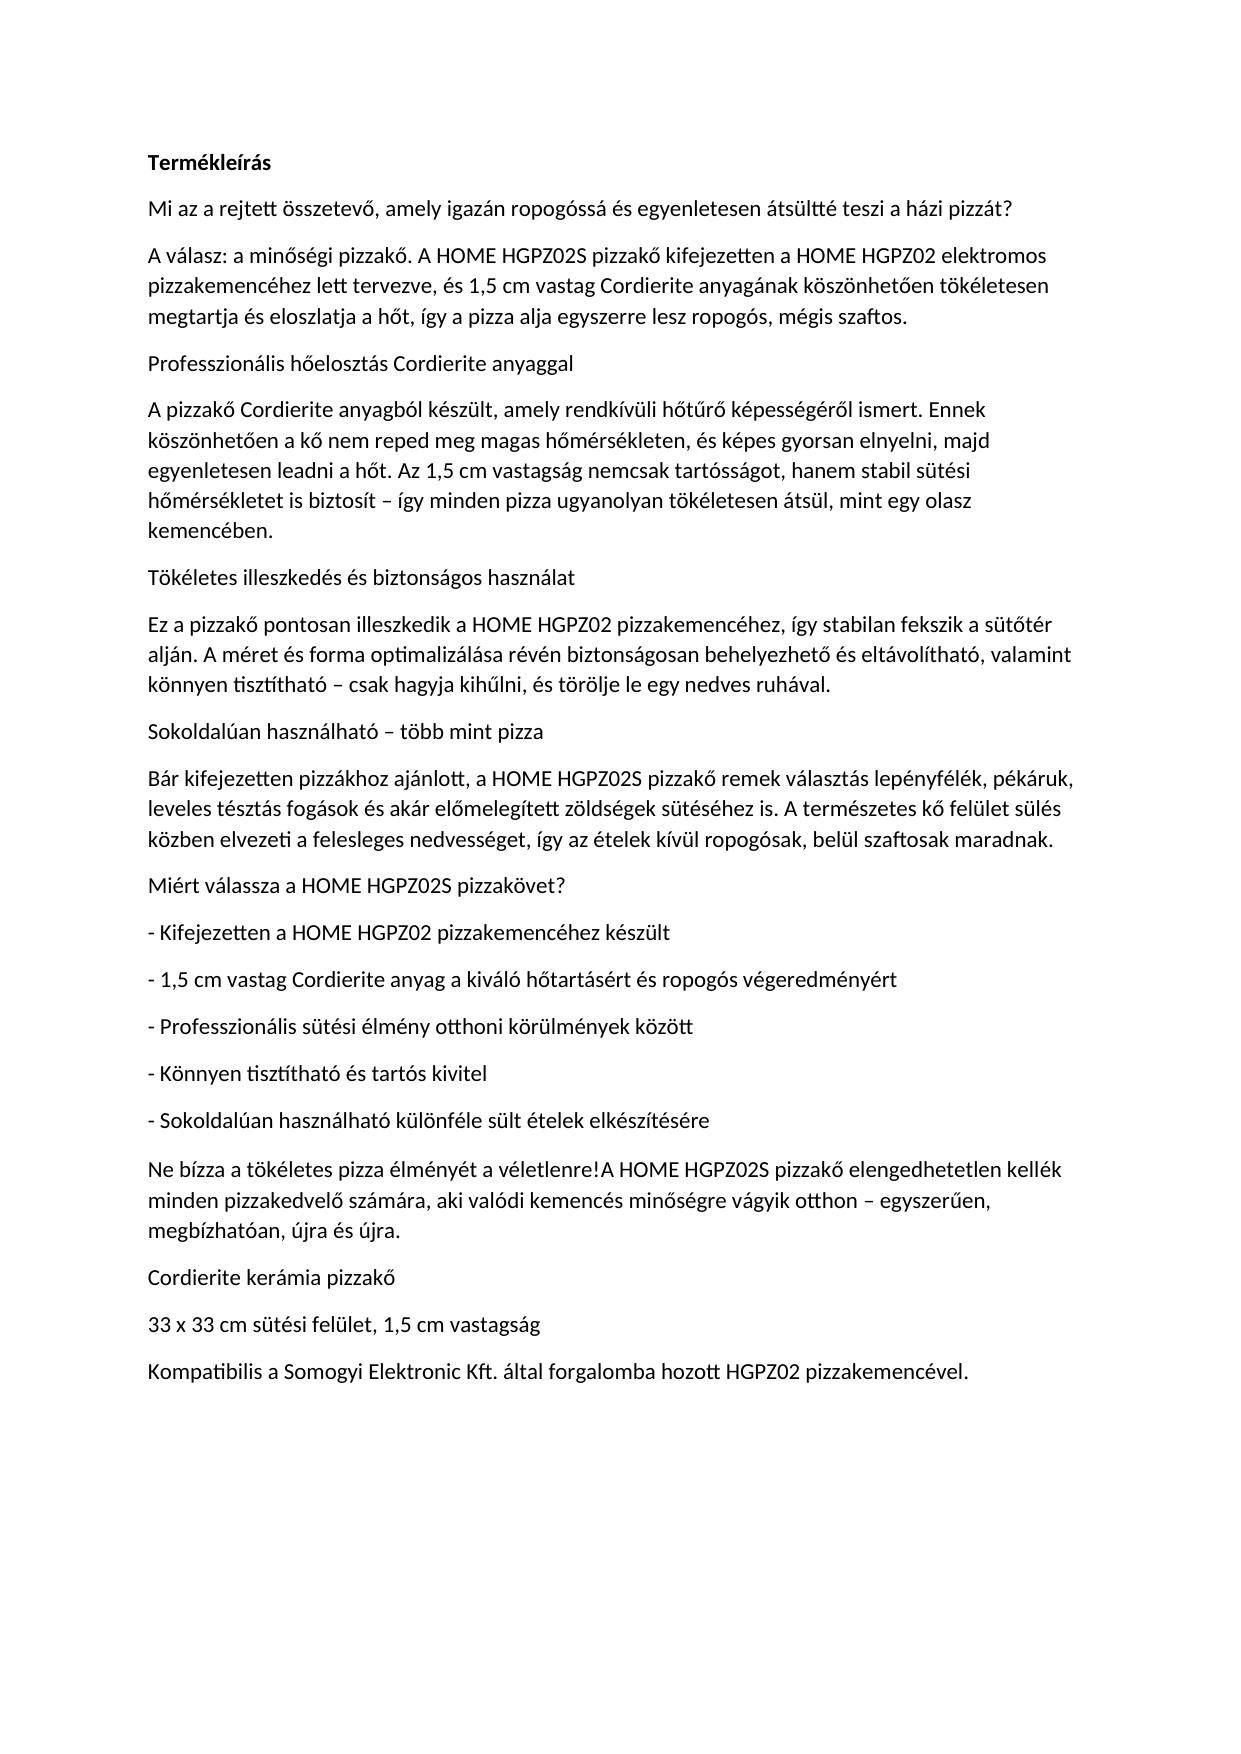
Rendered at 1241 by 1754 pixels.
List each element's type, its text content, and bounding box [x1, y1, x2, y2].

text Cordierite kerámia pizzakő [148, 1263, 1093, 1291]
text - Kifejezetten a HOME HGPZ02 pizzakemencéhez készült [148, 918, 1093, 946]
text Mi az a rejtett összetevő, amely igazán ropogóssá és egyenletesen átsültté teszi a házi pizzát? [148, 194, 1093, 222]
text A válasz: a minőségi pizzakő. A HOME HGPZ02S pizzakő kifejezetten a HOME HGPZ02 elektromos pizzakemencéhez lett tervezve, és 1,5 cm vastag Cordierite anyagának köszönhetően tökéletesen megtartja és eloszlatja a hőt, így a pizza alja egyszerre lesz ropogós, mégis szaftos. [148, 241, 1093, 330]
text Ne bízza a tökéletes pizza élményét a véletlenre! A HOME HGPZ02S pizzakő elengedhetetlen kellék minden pizzakedvelő számára, aki valódi kemencés minőségre vágyik otthon – egyszerűen, megbízhatóan, újra és újra. [148, 1153, 1093, 1244]
text Sokoldalúan használható – több mint pizza [148, 717, 1093, 745]
text Ez a pizzakő pontosan illeszkedik a HOME HGPZ02 pizzakemencéhez, így stabilan fekszik a sütőtér alján. A méret és forma optimalizálása révén biztonságosan behelyezhető és eltávolítható, valamint könnyen tisztítható – csak hagyja kihűlni, és törölje le egy nedves ruhával. [148, 610, 1093, 698]
text A pizzakő Cordierite anyagból készült, amely rendkívüli hőtűrő képességéről ismert. Ennek köszönhetően a kő nem reped meg magas hőmérsékleten, és képes gyorsan elnyelni, majd egyenletesen leadni a hőt. Az 1,5 cm vastagság nemcsak tartósságot, hanem stabil sütési hőmérsékletet is biztosít – így minden pizza ugyanolyan tökéletesen átsül, mint egy olasz kemencében. [148, 396, 1093, 544]
text - Professzionális sütési élmény otthoni körülmények között [148, 1012, 1093, 1040]
text Miért válassza a HOME HGPZ02S pizzakövet? [148, 872, 1093, 899]
text - Könnyen tisztítható és tartós kivitel [148, 1059, 1093, 1087]
text Termékleírás [148, 148, 1093, 176]
text Bár kifejezetten pizzákhoz ajánlott, a HOME HGPZ02S pizzakő remek választás lepényfélék, pékáruk, leveles tésztás fogások és akár előmelegített zöldségek sütéséhez is. A természetes kő felület sülés közben elvezeti a felesleges nedvességet, így az ételek kívül ropogósak, belül szaftosak maradnak. [148, 764, 1093, 853]
text Professzionális hőelosztás Cordierite anyaggal [148, 349, 1093, 377]
text 33 x 33 cm sütési felület, 1,5 cm vastagság [148, 1310, 1093, 1338]
text Tökéletes illeszkedés és biztonságos használat [148, 563, 1093, 591]
text - Sokoldalúan használható különféle sült ételek elkészítésére [148, 1106, 1093, 1134]
text - 1,5 cm vastag Cordierite anyag a kiváló hőtartásért és ropogós végeredményért [148, 965, 1093, 993]
text Kompatibilis a Somogyi Elektronic Kft. által forgalomba hozott HGPZ02 pizzakemencével. [148, 1357, 1093, 1385]
